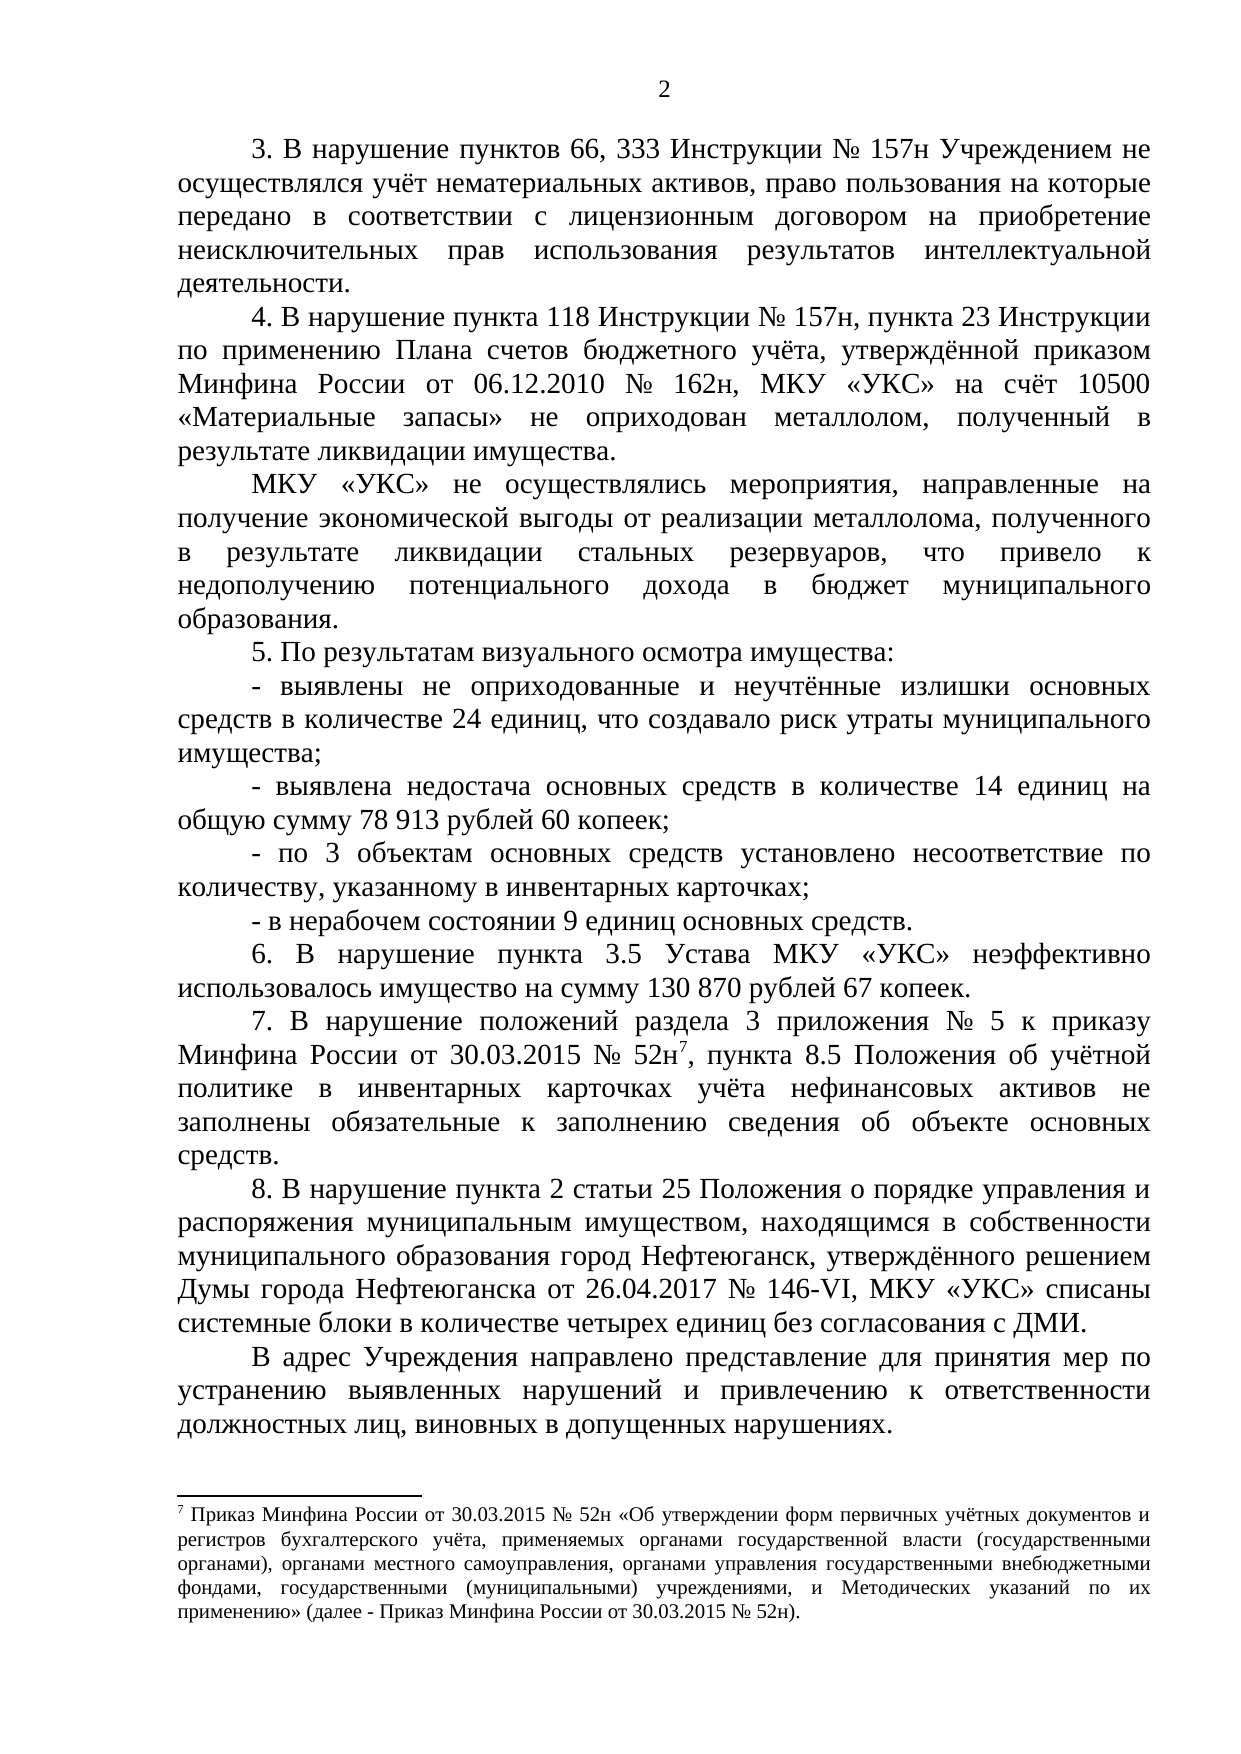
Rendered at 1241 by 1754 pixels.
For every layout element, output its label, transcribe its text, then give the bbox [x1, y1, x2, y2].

text - выявлена недостача основных средств в количестве 14 единиц на общую сумму 78 913 рублей 60 копеек; [177, 768, 1152, 836]
text 4. В нарушение пункта 118 Инструкции № 157н, пункта 23 Инструкции по применению Плана счетов бюджетного учёта, утверждённой приказом Минфина России от 06.12.2010 № 162н, МКУ «УКС» на счёт 10500 «Материальные запасы» не оприходован металлолом, полученный в результате ликвидации имущества. [177, 299, 1152, 467]
text 3. В нарушение пунктов 66, 333 Инструкции № 157н Учреждением не осуществлялся учёт нематериальных активов, право пользования на которые передано в соответствии с лицензионным договором на приобретение неисключительных прав использования результатов интеллектуальной деятельности. [177, 131, 1152, 299]
text 6. В нарушение пункта 3.5 Устава МКУ «УКС» неэффективно использовалось имущество на сумму 130 870 рублей 67 копеек. [177, 936, 1152, 1003]
text МКУ «УКС» не осуществлялись мероприятия, направленные на получение экономической выгоды от реализации металлолома, полученного в результате ликвидации стальных резервуаров, что привело к недополучению потенциального дохода в бюджет муниципального образования. [177, 467, 1152, 634]
text - выявлены не оприходованные и неучтённые излишки основных средств в количестве 24 единиц, что создавало риск утраты муниципального имущества; [177, 668, 1152, 768]
text 5. По результатам визуального осмотра имущества: [177, 634, 1152, 668]
text 7. В нарушение положений раздела 3 приложения № 5 к приказу Минфина России от 30.03.2015 № 52н, пункта 8.5 Положения об учётной политике в инвентарных карточках учёта нефинансовых активов не заполнены обязательные к заполнению сведения об объекте основных средств. [177, 1003, 1152, 1171]
text - по 3 объектам основных средств установлено несоответствие по количеству, указанному в инвентарных карточках; [177, 836, 1152, 903]
text 8. В нарушение пункта 2 статьи 25 Положения о порядке управления и распоряжения муниципальным имуществом, находящимся в собственности муниципального образования город Нефтеюганск, утверждённого решением Думы города Нефтеюганска от 26.04.2017 № 146-VI, МКУ «УКС» списаны системные блоки в количестве четырех единиц без согласования с ДМИ. [177, 1171, 1152, 1339]
text В адрес Учреждения направлено представление для принятия мер по устранению выявленных нарушений и привлечению к ответственности должностных лиц, виновных в допущенных нарушениях. [177, 1339, 1152, 1439]
text - в нерабочем состоянии 9 единиц основных средств. [177, 903, 1152, 936]
